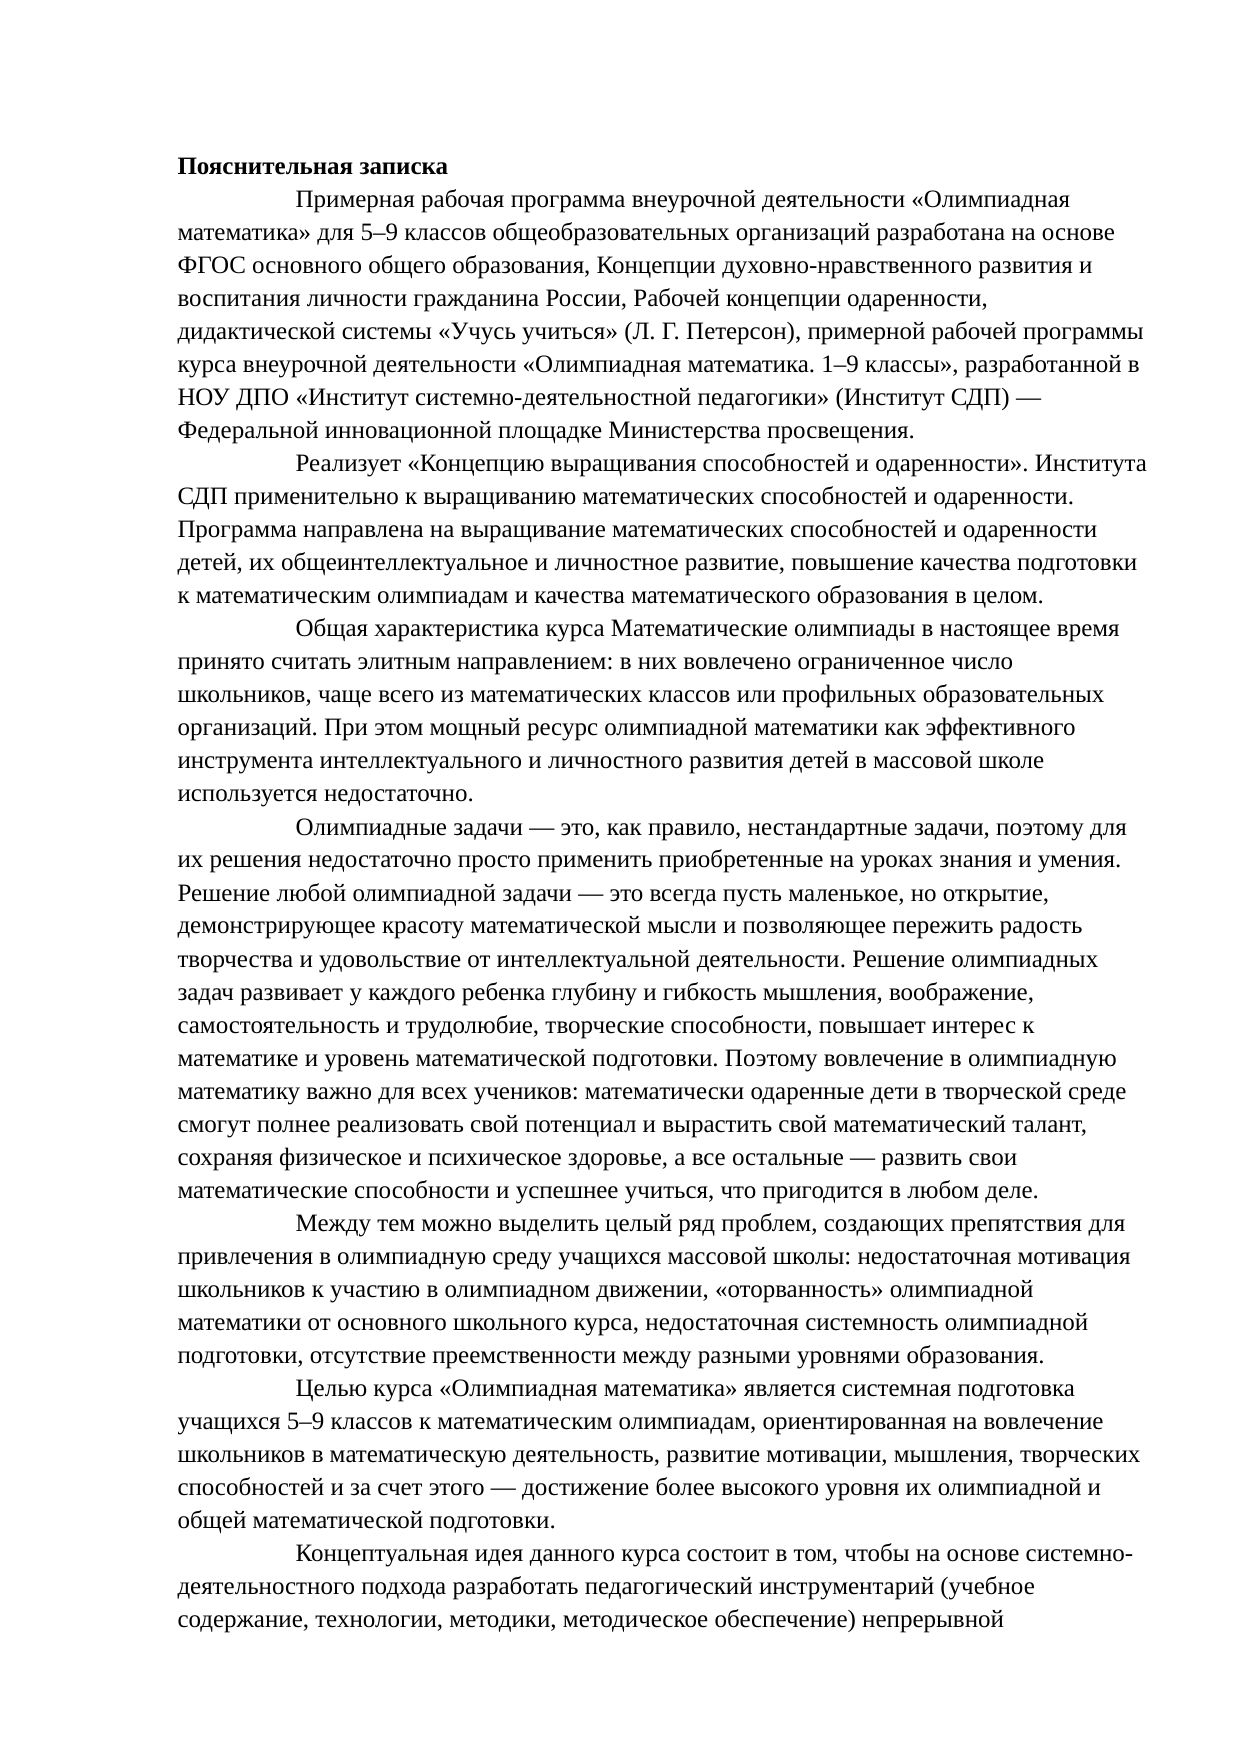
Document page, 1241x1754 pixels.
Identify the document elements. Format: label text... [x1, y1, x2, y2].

text Общая характеристика курса Математические олимпиады в настоящее время принято считать элитным направлением: в них вовлечено ограниченное число школьников, чаще всего из математических классов или профильных образовательных организаций. При этом мощный ресурс олимпиадной математики как эффективного инструмента интеллектуального и личностного развития детей в массовой школе используется недостаточно. [177, 613, 1152, 807]
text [177, 1538, 1152, 1633]
text Примерная рабочая программа внеурочной деятельности «Олимпиадная математика» для 5–9 классов общеобразовательных организаций разработана на основе ФГОС основного общего образования, Концепции духовно-нравственного развития и воспитания личности гражданина России, Рабочей концепции одаренности, дидактической системы «Учусь учиться» (Л. Г. Петерсон), примерной рабочей программы курса внеурочной деятельности «Олимпиадная математика. 1–9 классы», разработанной в НОУ ДПО «Институт системно-деятельностной педагогики» (Институт СДП) — Федеральной инновационной площадке Министерства просвещения. [177, 184, 1152, 444]
text Пояснительная записка [177, 151, 1152, 180]
text Целью курса «Олимпиадная математика» является системная подготовка учащихся 5–9 классов к математическим олимпиадам, ориентированная на вовлечение школьников в математическую деятельность, развитие мотивации, мышления, творческих способностей и за счет этого — достижение более высокого уровня их олимпиадной и общей математической подготовки. [177, 1373, 1152, 1534]
text Олимпиадные задачи — это, как правило, нестандартные задачи, поэтому для их решения недостаточно просто применить приобретенные на уроках знания и умения. Решение любой олимпиадной задачи — это всегда пусть маленькое, но открытие, демонстрирующее красоту математической мысли и позволяющее пережить радость творчества и удовольствие от интеллектуальной деятельности. Решение олимпиадных задач развивает у каждого ребенка глубину и гибкость мышления, воображение, самостоятельность и трудолюбие, творческие способности, повышает интерес к математике и уровень математической подготовки. Поэтому вовлечение в олимпиадную математику важно для всех учеников: математически одаренные дети в творческой среде смогут полнее реализовать свой потенциал и вырастить свой математический талант, сохраняя физическое и психическое здоровье, а все остальные — развить свои математические способности и успешнее учиться, что пригодится в любом деле. [177, 812, 1152, 1203]
text Между тем можно выделить целый ряд проблем, создающих препятствия для привлечения в олимпиадную среду учащихся массовой школы: недостаточная мотивация школьников к участию в олимпиадном движении, «оторванность» олимпиадной математики от основного школьного курса, недостаточная системность олимпиадной подготовки, отсутствие преемственности между разными уровнями образования. [177, 1208, 1152, 1369]
text Реализует «Концепцию выращивания способностей и одаренности». Института СДП применительно к выращиванию математических способностей и одаренности. Программа направлена на выращивание математических способностей и одаренности детей, их общеинтеллектуальное и личностное развитие, повышение качества подготовки к математическим олимпиадам и качества математического образования в целом. [177, 448, 1152, 609]
